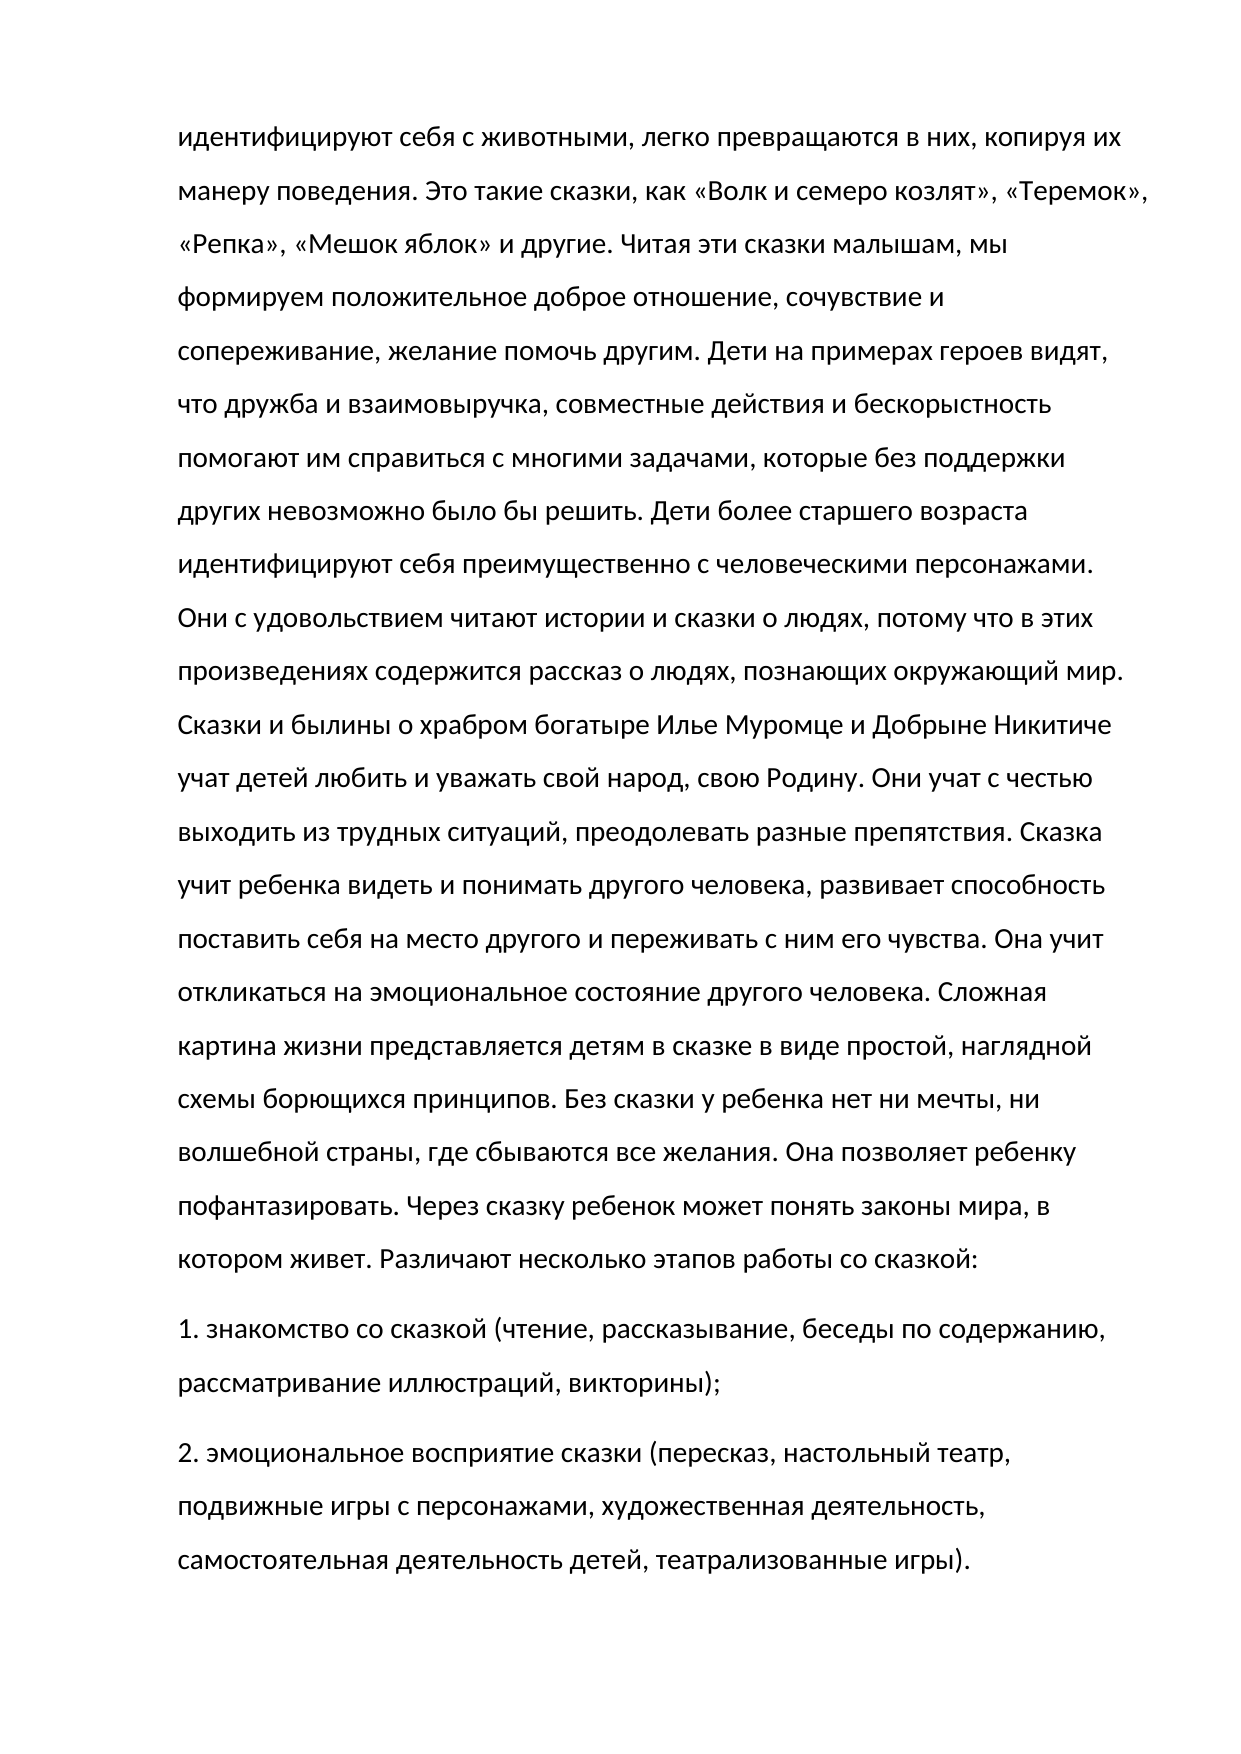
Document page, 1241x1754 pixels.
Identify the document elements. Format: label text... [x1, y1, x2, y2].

text 1. знакомство со сказкой (чтение, рассказывание, беседы по содержанию, рассматривание иллюстраций, викторины); [177, 1310, 1152, 1399]
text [177, 118, 1152, 1276]
text 2. эмоциональное восприятие сказки (пересказ, настольный театр, подвижные игры с персонажами, художественная деятельность, самостоятельная деятельность детей, театрализованные игры). [177, 1434, 1152, 1576]
